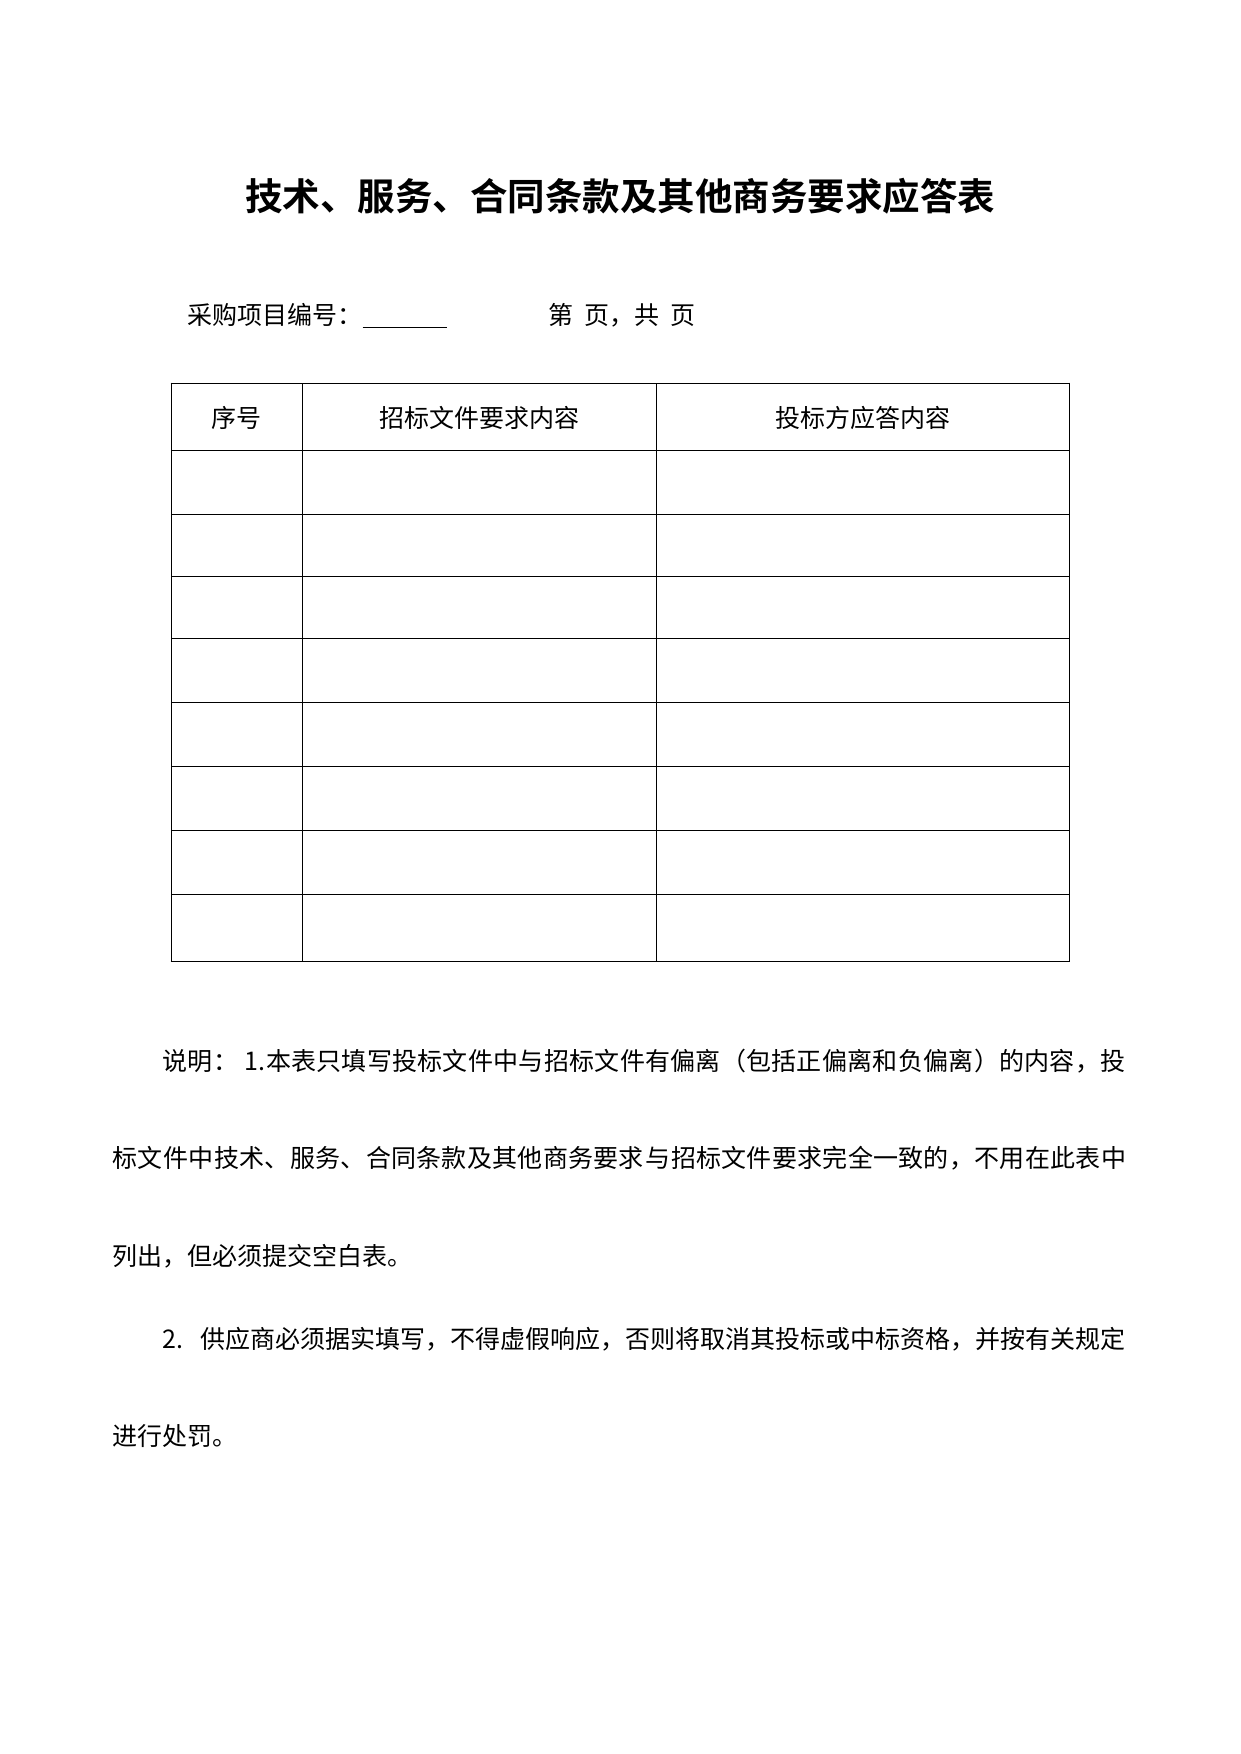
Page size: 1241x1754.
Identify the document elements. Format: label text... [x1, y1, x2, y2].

text 技术、服务、合同条款及其他商务要求应答表 [112, 162, 1128, 227]
table_cell [303, 639, 656, 702]
table_cell [303, 515, 656, 576]
table_cell [172, 515, 302, 576]
table_cell [657, 515, 1069, 576]
list 供应商必须据实填写，不得虚假响应，否则将取消其投标或中标资格，并按有关规定进行处罚。 [112, 1305, 1128, 1467]
table_cell [172, 451, 302, 514]
table_cell [303, 703, 656, 766]
table_cell [172, 831, 302, 894]
table_cell [172, 577, 302, 638]
table_cell [172, 639, 302, 702]
table_cell [657, 831, 1069, 894]
table_cell [303, 451, 656, 514]
table_cell [303, 895, 656, 961]
table_cell [303, 767, 656, 830]
table_cell [303, 831, 656, 894]
table_cell [657, 639, 1069, 702]
table_header 序号 [172, 384, 302, 450]
text 说明： 1.本表只填写投标文件中与招标文件有偏离（包括正偏离和负偏离）的内容，投标文件中技术、服务、合同条款及其他商务要求与招标文件要求完全一致的，不用在此表中列出，但必须提交空白表。 [112, 1027, 1128, 1287]
table_cell [657, 767, 1069, 830]
table_cell [303, 577, 656, 638]
text 采购项目编号： 第 页，共 页 [112, 281, 1128, 346]
table_cell [657, 451, 1069, 514]
table_header 投标方应答内容 [657, 384, 1069, 450]
table_cell [657, 577, 1069, 638]
table_header 招标文件要求内容 [303, 384, 656, 450]
table_cell [657, 703, 1069, 766]
table_cell [172, 767, 302, 830]
table_cell [172, 703, 302, 766]
table_cell [172, 895, 302, 961]
table_cell [657, 895, 1069, 961]
